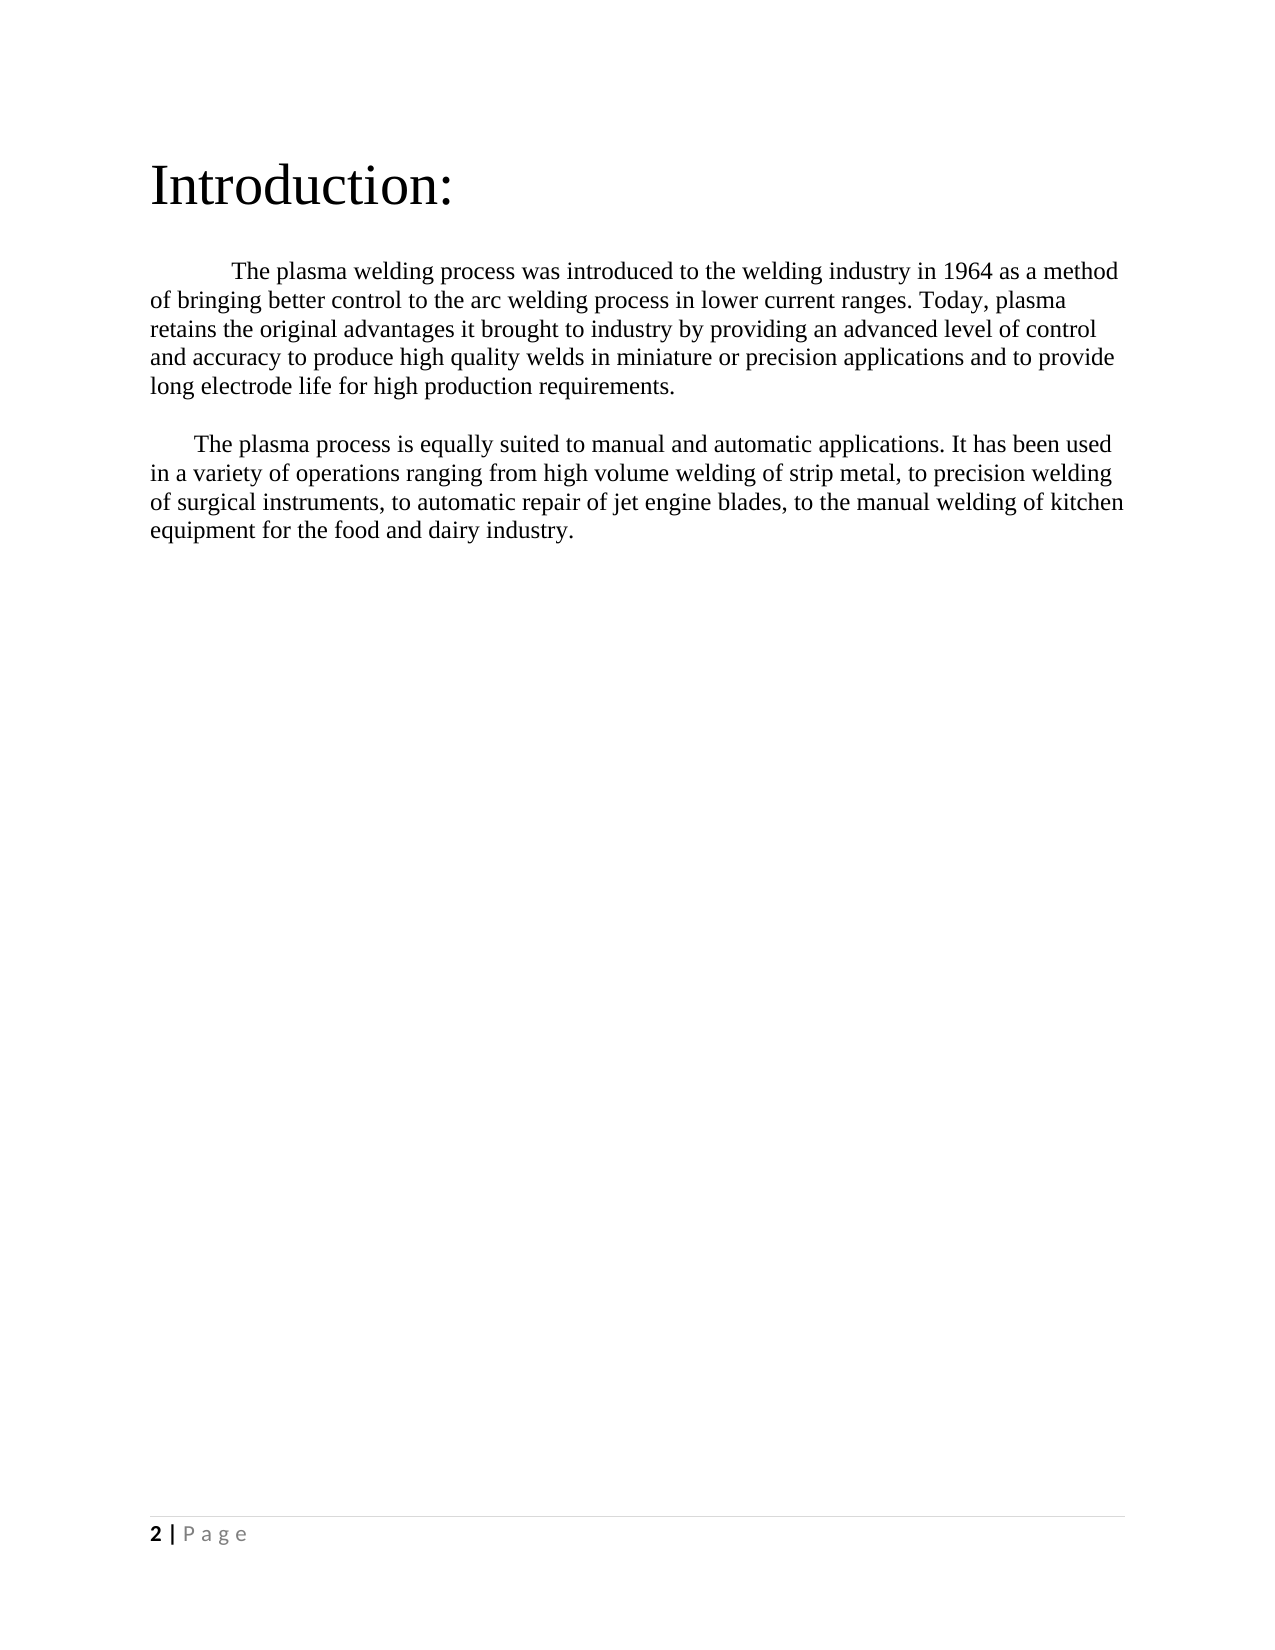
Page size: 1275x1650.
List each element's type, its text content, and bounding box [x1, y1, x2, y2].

text The plasma process is equally suited to manual and automatic applications. It has been used in a variety of operations ranging from high volume welding of strip metal, to precision welding of surgical instruments, to automatic repair of jet engine blades, to the manual welding of kitchen equipment for the food and dairy industry. [150, 429, 1125, 544]
text The plasma welding process was introduced to the welding industry in 1964 as a method of bringing better control to the arc welding process in lower current ranges. Today, plasma retains the original advantages it brought to industry by providing an advanced level of control and accuracy to produce high quality welds in miniature or precision applications and to provide long electrode life for high production requirements. [150, 256, 1125, 400]
text Introduction: [150, 150, 1125, 217]
